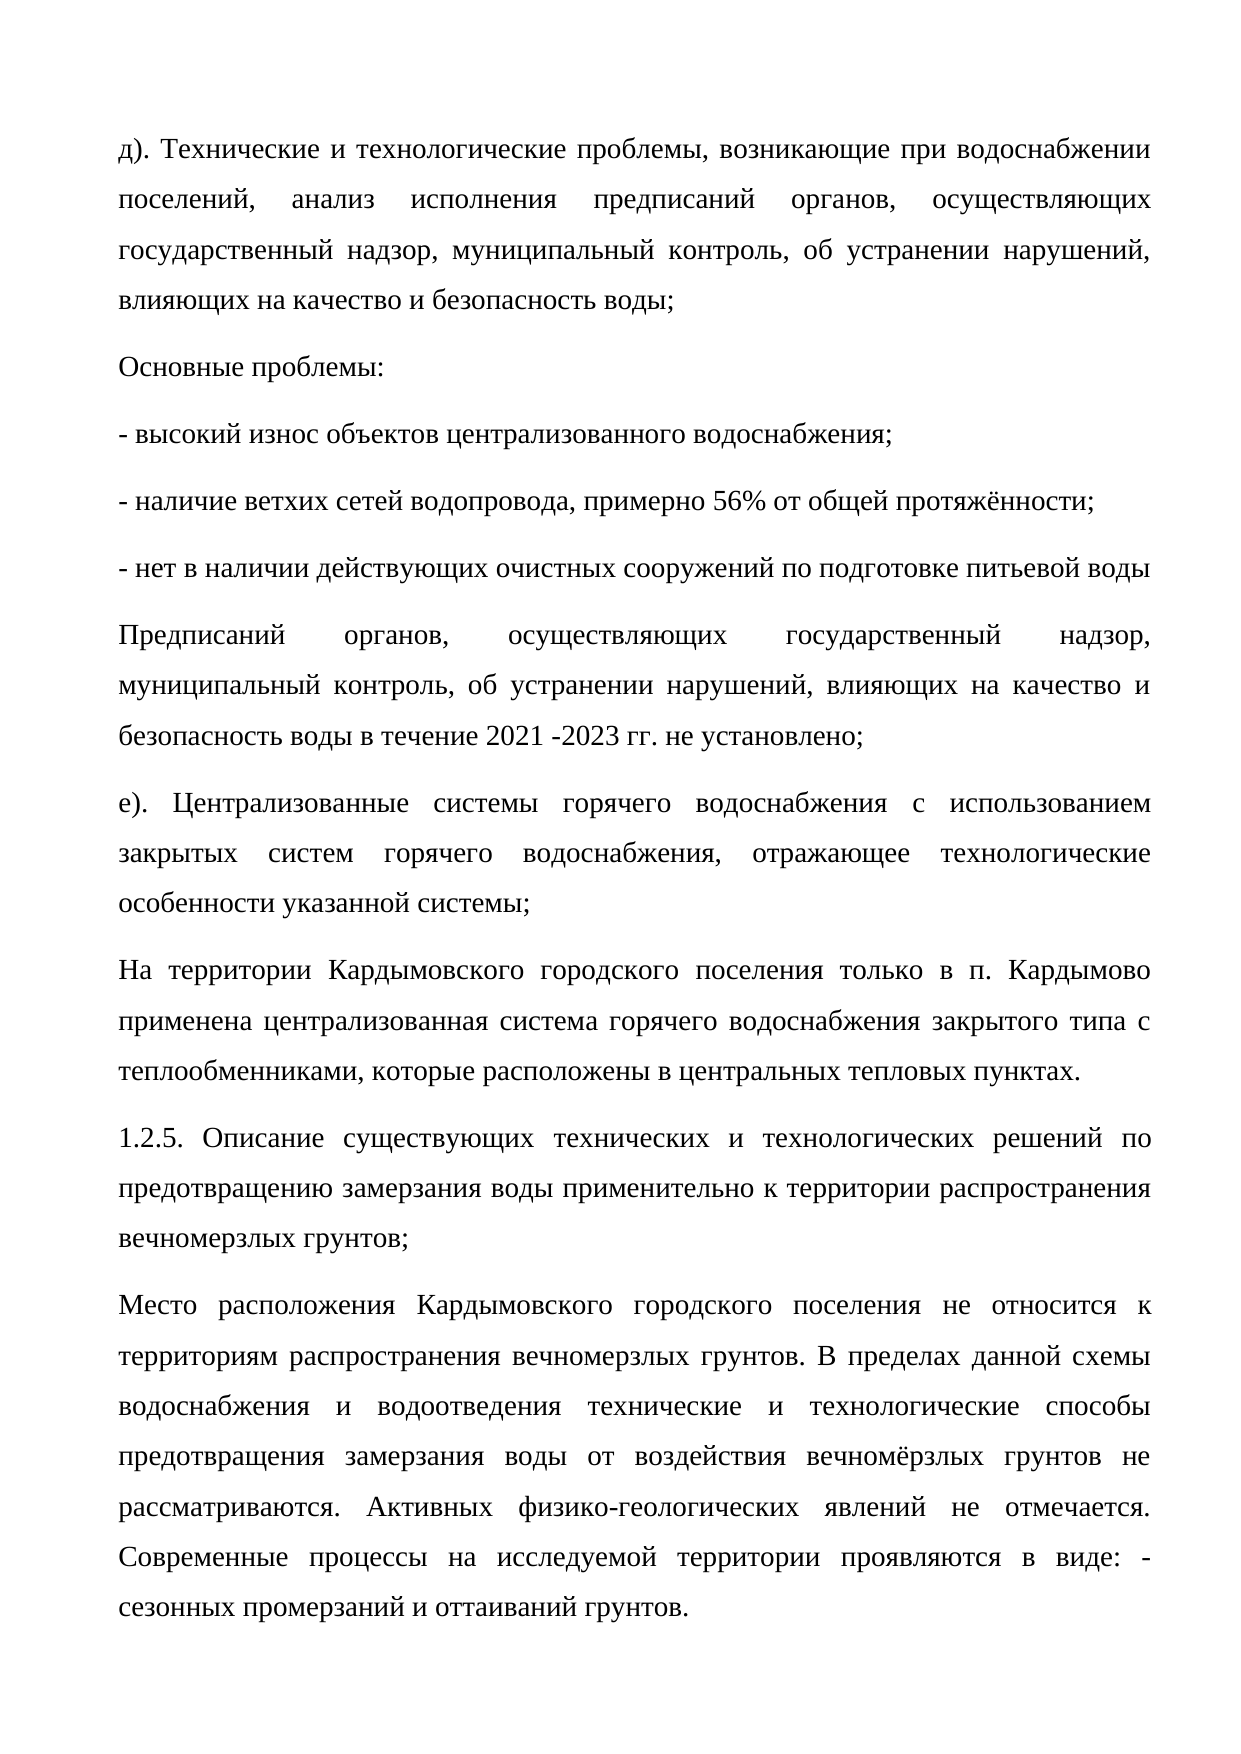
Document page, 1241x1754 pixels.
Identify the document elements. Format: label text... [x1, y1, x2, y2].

text На территории Кардымовского городского поселения только в п. Кардымово применена централизованная система горячего водоснабжения закрытого типа с теплообменниками, которые расположены в центральных тепловых пунктах. [118, 952, 1152, 1086]
text Основные проблемы: [118, 349, 1152, 383]
text е). Централизованные системы горячего водоснабжения с использованием закрытых систем горячего водоснабжения, отражающее технологические особенности указанной системы; [118, 785, 1152, 919]
text Предписаний органов, осуществляющих государственный надзор, муниципальный контроль, об устранении нарушений, влияющих на качество и безопасность воды в течение 2021 -2023 гг. не установлено; [118, 617, 1152, 751]
text д). Технические и технологические проблемы, возникающие при водоснабжении поселений, анализ исполнения предписаний органов, осуществляющих государственный надзор, муниципальный контроль, об устранении нарушений, влияющих на качество и безопасность воды; [118, 131, 1152, 316]
text - наличие ветхих сетей водопровода, примерно 56% от общей протяжённости; [118, 483, 1152, 517]
text - нет в наличии действующих очистных сооружений по подготовке питьевой воды [118, 550, 1152, 584]
text 1.2.5. Описание существующих технических и технологических решений по предотвращению замерзания воды применительно к территории распространения вечномерзлых грунтов; [118, 1120, 1152, 1254]
text - высокий износ объектов централизованного водоснабжения; [118, 416, 1152, 450]
text Место расположения Кардымовского городского поселения не относится к территориям распространения вечномерзлых грунтов. В пределах данной схемы водоснабжения и водоотведения технические и технологические способы предотвращения замерзания воды от воздействия вечномёрзлых грунтов не рассматриваются. Активных физико-геологических явлений не отмечается. Современные процессы на исследуемой территории проявляются в виде: -сезонных промерзаний и оттаиваний грунтов. [118, 1287, 1152, 1623]
